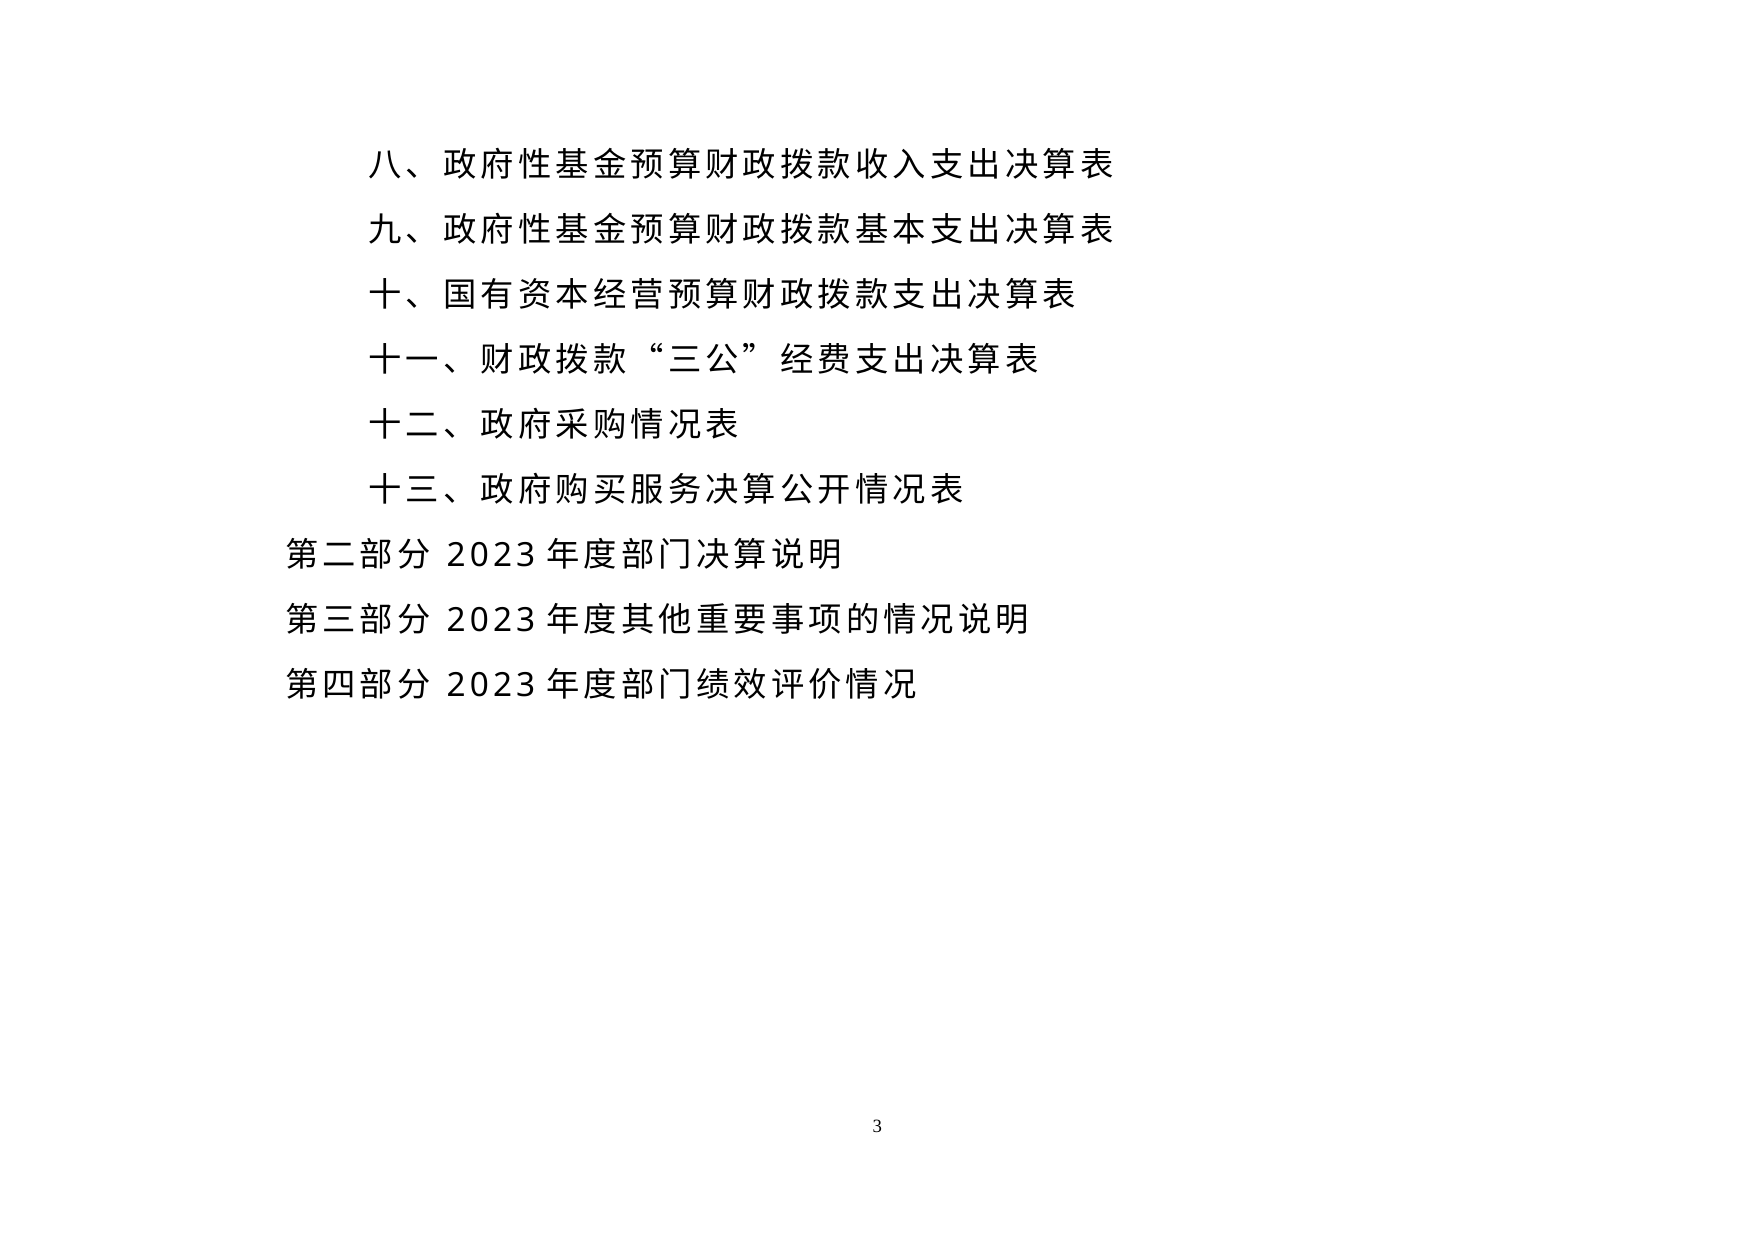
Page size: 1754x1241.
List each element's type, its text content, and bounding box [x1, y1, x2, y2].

text 第二部分 2023年度部门决算说明 [118, 519, 1636, 584]
text 十二、政府采购情况表 [118, 389, 1636, 454]
text 十、国有资本经营预算财政拨款支出决算表 [118, 259, 1636, 324]
text 第四部分 2023年度部门绩效评价情况 [118, 649, 1636, 714]
text 十一、财政拨款“三公”经费支出决算表 [118, 324, 1636, 389]
text 八、政府性基金预算财政拨款收入支出决算表 [118, 129, 1636, 194]
text 第三部分 2023年度其他重要事项的情况说明 [118, 584, 1636, 649]
text 十三、政府购买服务决算公开情况表 [118, 454, 1636, 519]
text 九、政府性基金预算财政拨款基本支出决算表 [118, 194, 1636, 259]
